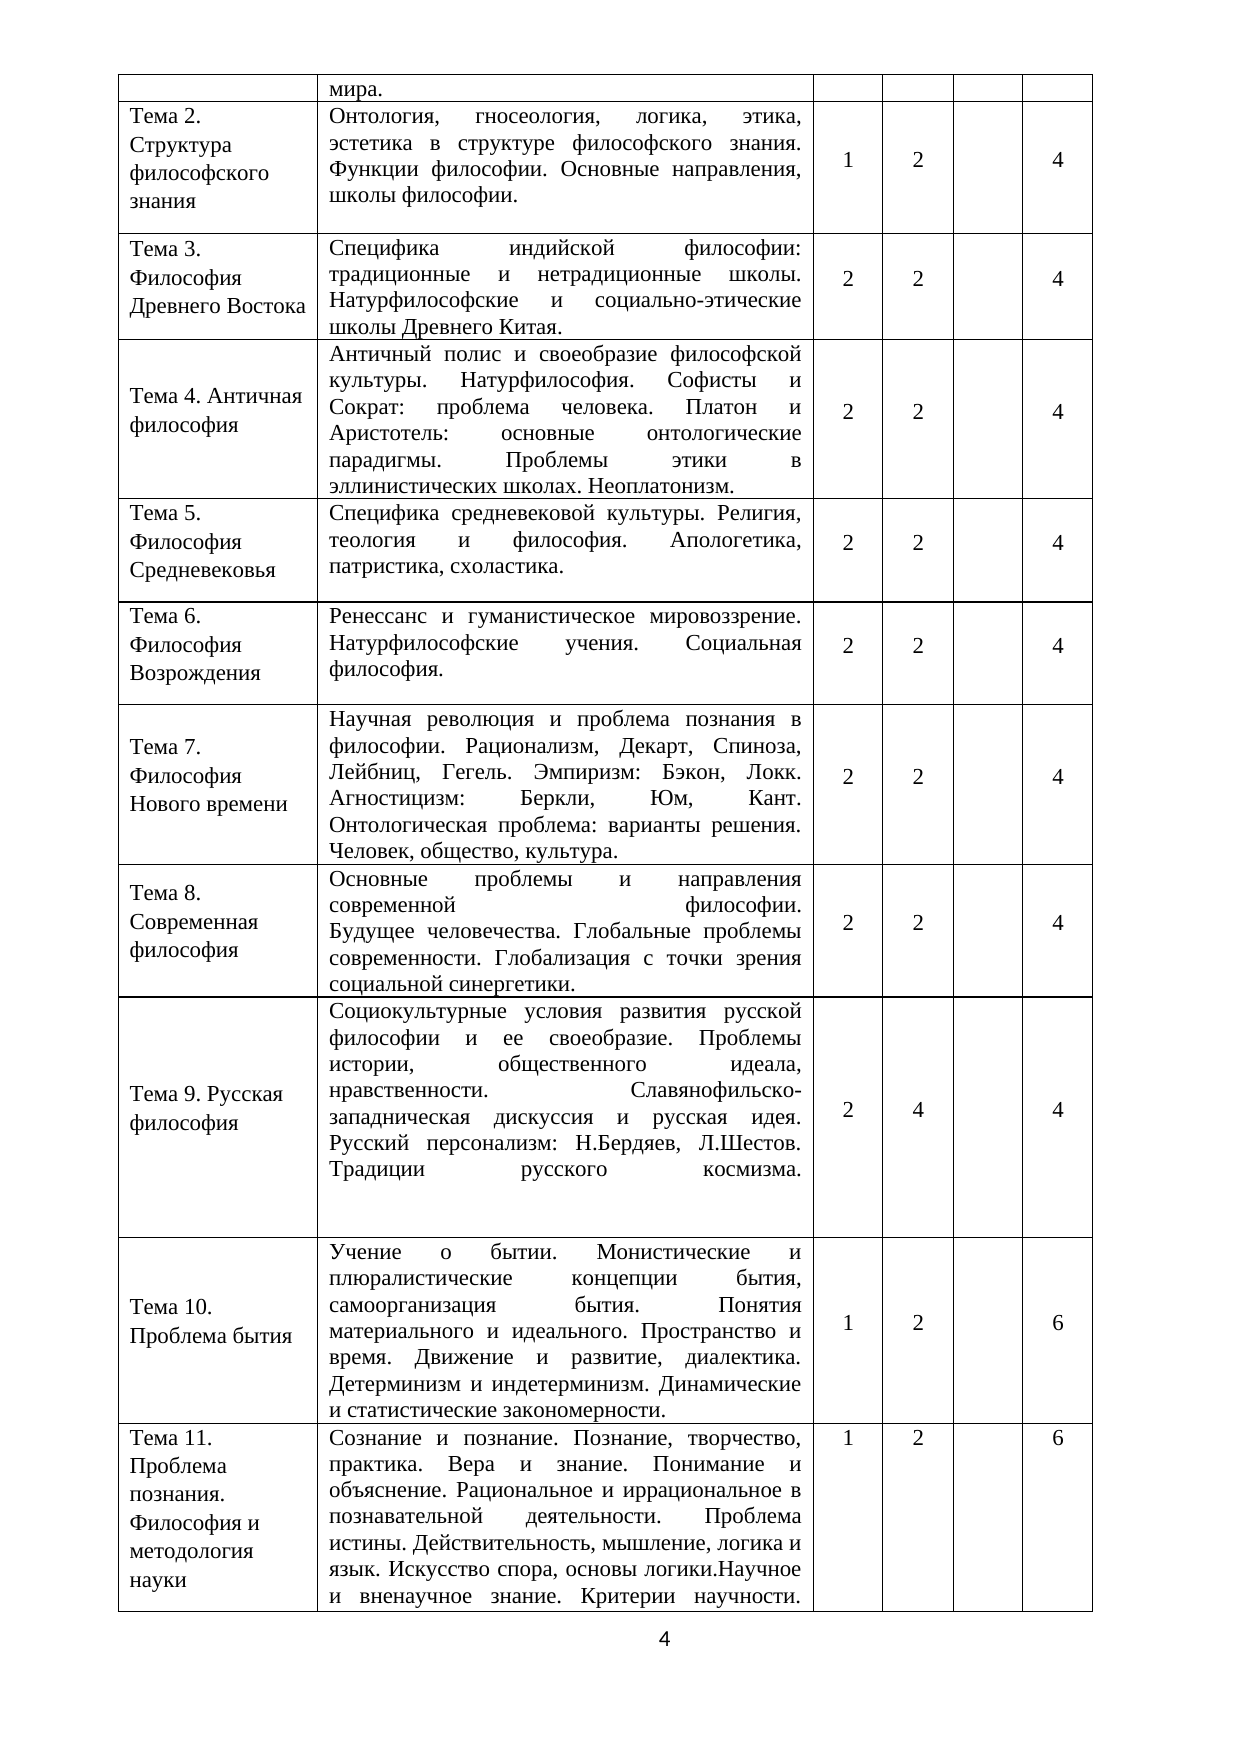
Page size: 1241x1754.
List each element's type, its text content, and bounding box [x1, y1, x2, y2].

table_cell 2 [814, 865, 882, 996]
table_cell Основные проблемы и направления современной философии. Будущее человечества. Глобальные проблемы современности. Глобализация с точки зрения социальной синергетики. [318, 865, 813, 996]
table_cell Онтология, гносеология, логика, этика, эстетика в структуре философского знания. Функции философии. Основные направления, школы философии. [318, 102, 813, 233]
table_cell Античный полис и своеобразие философской культуры. Натурфилософия. Софисты и Сократ: проблема человека. Платон и Аристотель: основные онтологические парадигмы. Проблемы этики в эллинистических школах. Неоплатонизм. [318, 340, 813, 498]
table_cell [954, 234, 1022, 339]
table_cell [954, 603, 1022, 704]
table_cell Научная революция и проблема познания в философии. Рационализм, Декарт, Спиноза, Лейбниц, Гегель. Эмпиризм: Бэкон, Локк. Агностицизм: Беркли, Юм, Кант. Онтологическая проблема: варианты решения. Человек, общество, культура. [318, 705, 813, 863]
table_cell Тема 7. Философия Нового времени [119, 705, 317, 863]
table_cell 1 [814, 1424, 882, 1611]
table_cell [954, 75, 1022, 101]
table_cell [954, 499, 1022, 601]
table_cell [954, 1424, 1022, 1611]
table_cell Учение о бытии. Монистические и плюралистические концепции бытия, самоорганизация бытия. Понятия материального и идеального. Пространство и время. Движение и развитие, диалектика. Детерминизм и индетерминизм. Динамические и статистические закономерности. [318, 1238, 813, 1422]
table_cell [954, 102, 1022, 233]
table_cell 2 [883, 705, 953, 863]
table_cell Тема 10. Проблема бытия [119, 1238, 317, 1422]
table_cell Тема 8. Современная философия [119, 865, 317, 996]
table_cell 1 [814, 75, 882, 101]
table_cell 2 [883, 865, 953, 996]
table_cell 4 [1023, 75, 1092, 101]
table_cell 2 [814, 603, 882, 704]
table_cell Тема 3. Философия Древнего Востока [119, 234, 317, 339]
table_cell 2 [883, 1238, 953, 1422]
table_cell 4 [1023, 865, 1092, 996]
table_cell 2 [814, 234, 882, 339]
table_cell 1 [814, 1238, 882, 1422]
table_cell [318, 1424, 813, 1611]
table_cell 2 [883, 75, 953, 101]
table_cell 2 [814, 499, 882, 601]
table_cell Тема 4. Античная философия [119, 340, 317, 498]
table_cell 4 [1023, 340, 1092, 498]
table_cell [954, 998, 1022, 1237]
table_cell 2 [883, 1424, 953, 1611]
table_cell [954, 1238, 1022, 1422]
table_cell Тема 6. Философия Возрождения [119, 603, 317, 704]
table_cell 4 [1023, 603, 1092, 704]
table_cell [318, 75, 813, 101]
table_cell Ренессанс и гуманистическое мировоззрение. Натурфилософские учения. Социальная философия. [318, 603, 813, 704]
table_cell [954, 865, 1022, 996]
table_cell 4 [1023, 102, 1092, 233]
table_cell 2 [814, 340, 882, 498]
table_cell Тема 9. Русская философия [119, 998, 317, 1237]
table_cell 2 [883, 234, 953, 339]
table_cell Социокультурные условия развития русской философии и ее своеобразие. Проблемы истории, общественного идеала, нравственности. Славянофильско-западническая дискуссия и русская идея. Русский персонализм: Н.Бердяев, Л.Шестов. Традиции русского космизма. [318, 998, 813, 1237]
table_cell 4 [1023, 998, 1092, 1237]
table_cell 6 [1023, 1424, 1092, 1611]
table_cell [119, 1424, 317, 1611]
table_cell Специфика средневековой культуры. Религия, теология и философия. Апологетика, патристика, схоластика. [318, 499, 813, 601]
table_cell 2 [814, 705, 882, 863]
table_cell 2 [883, 499, 953, 601]
table_cell 6 [1023, 1238, 1092, 1422]
table_cell 2 [814, 998, 882, 1237]
table_cell 2 [883, 102, 953, 233]
table_cell 2 [883, 603, 953, 704]
table_cell Специфика индийской философии: традиционные и нетрадиционные школы. Натурфилософские и социально-этические школы Древнего Китая. [318, 234, 813, 339]
table_cell 4 [1023, 705, 1092, 863]
table_cell Тема 2. Структура философского знания [119, 102, 317, 233]
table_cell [119, 75, 317, 101]
table_cell 4 [1023, 499, 1092, 601]
table_cell [954, 340, 1022, 498]
table_cell 1 [814, 102, 882, 233]
table_cell 2 [883, 340, 953, 498]
table_cell 4 [1023, 234, 1092, 339]
table_cell 4 [883, 998, 953, 1237]
table_cell [954, 705, 1022, 863]
table_cell Тема 5. Философия Средневековья [119, 499, 317, 601]
